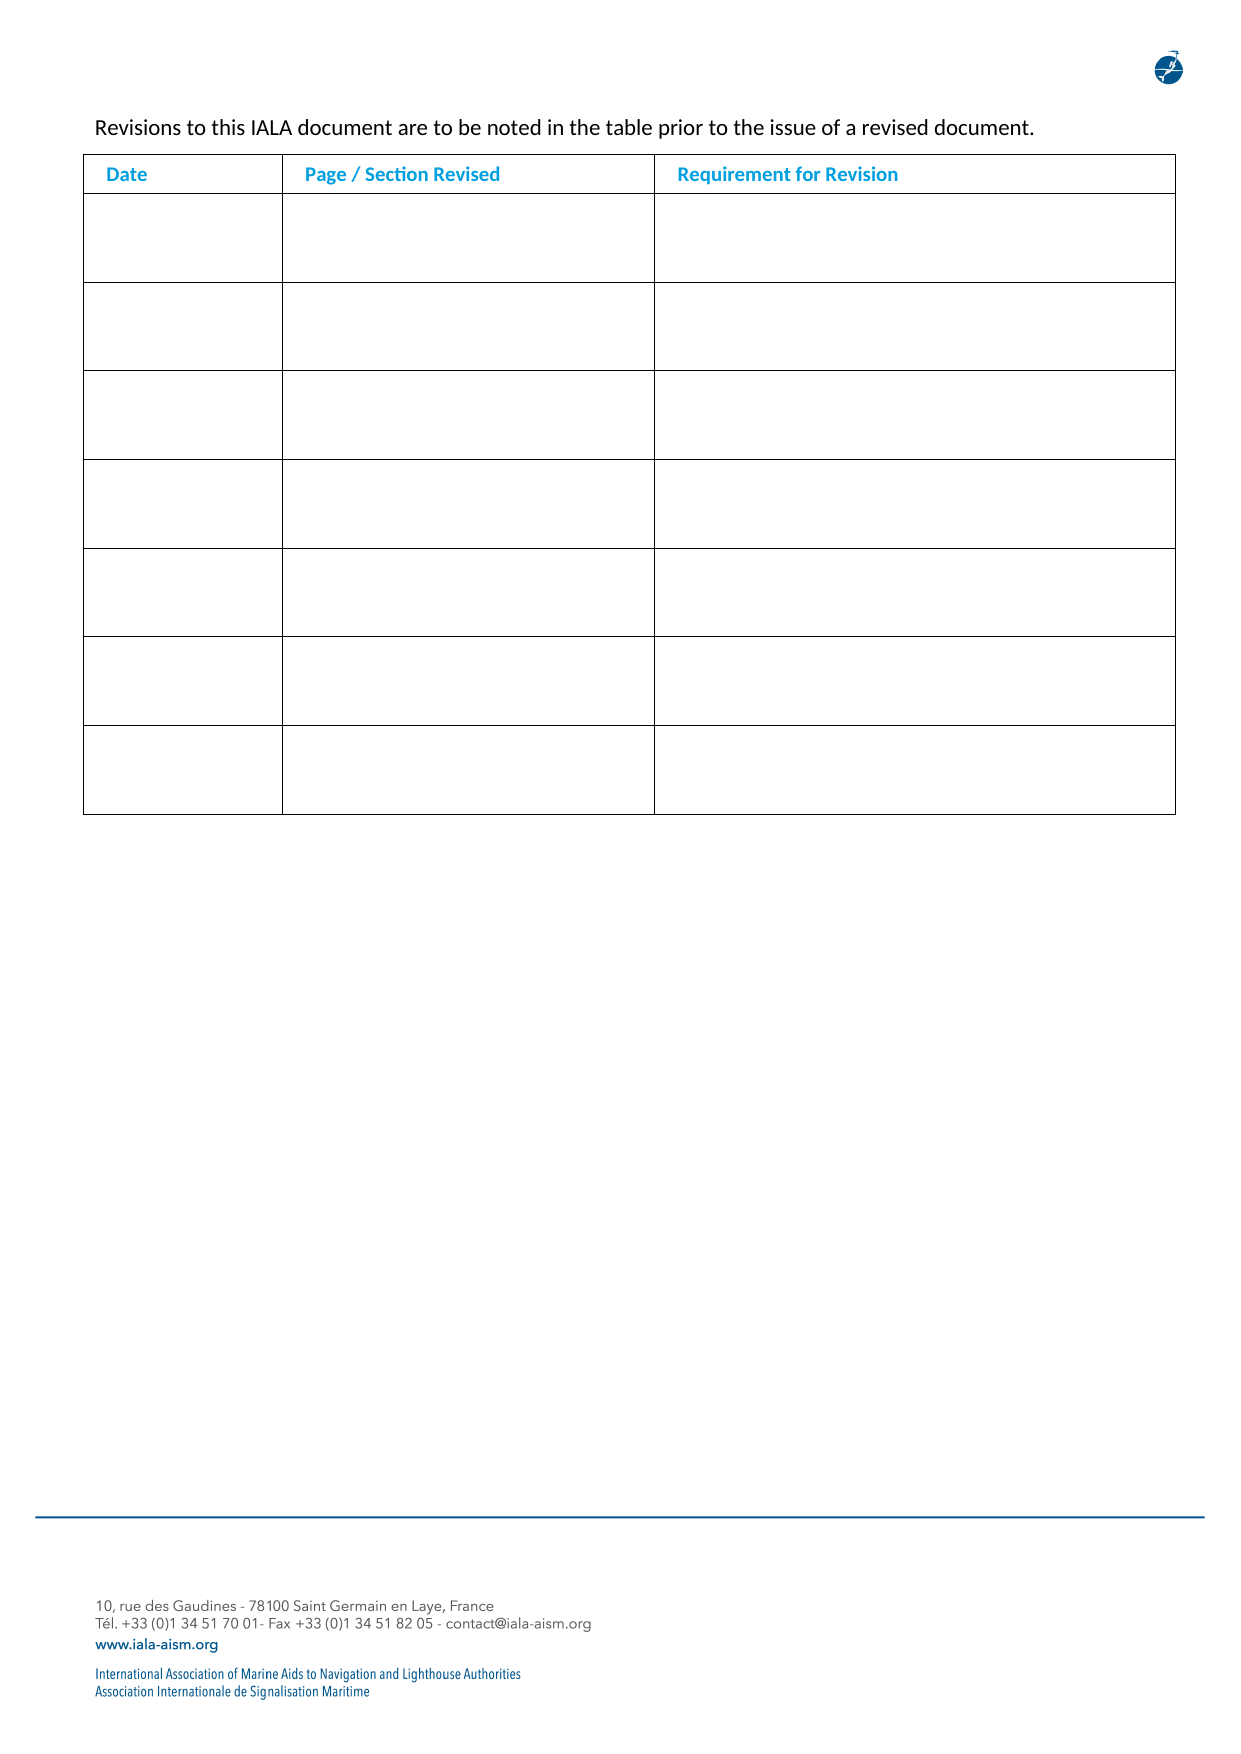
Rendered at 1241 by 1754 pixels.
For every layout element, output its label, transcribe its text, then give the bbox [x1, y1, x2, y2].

table_header Date [84, 155, 282, 193]
table_cell [655, 549, 1175, 636]
table_cell [84, 637, 282, 725]
table_cell [655, 726, 1175, 813]
table_cell [283, 283, 654, 370]
table_cell [283, 460, 654, 548]
table_cell [283, 371, 654, 459]
table_cell [84, 460, 282, 548]
table_cell [655, 371, 1175, 459]
table_cell [655, 460, 1175, 548]
table_cell [84, 283, 282, 370]
table_cell [655, 283, 1175, 370]
table_cell [283, 549, 654, 636]
table_cell [84, 194, 282, 282]
table_cell [655, 194, 1175, 282]
table_cell [84, 549, 282, 636]
table_cell [283, 194, 654, 282]
table_cell [84, 726, 282, 813]
table_cell [655, 637, 1175, 725]
text Revisions to this IALA document are to be noted in the table prior to the issue of a revised document. [94, 113, 1157, 142]
table_cell [283, 726, 654, 813]
table_header Requirement for Revision [655, 155, 1175, 193]
table_header Page / Section Revised [283, 155, 654, 193]
table_cell [283, 637, 654, 725]
picture [1123, 0, 1241, 119]
picture [89, 1595, 622, 1714]
table_cell [84, 371, 282, 459]
